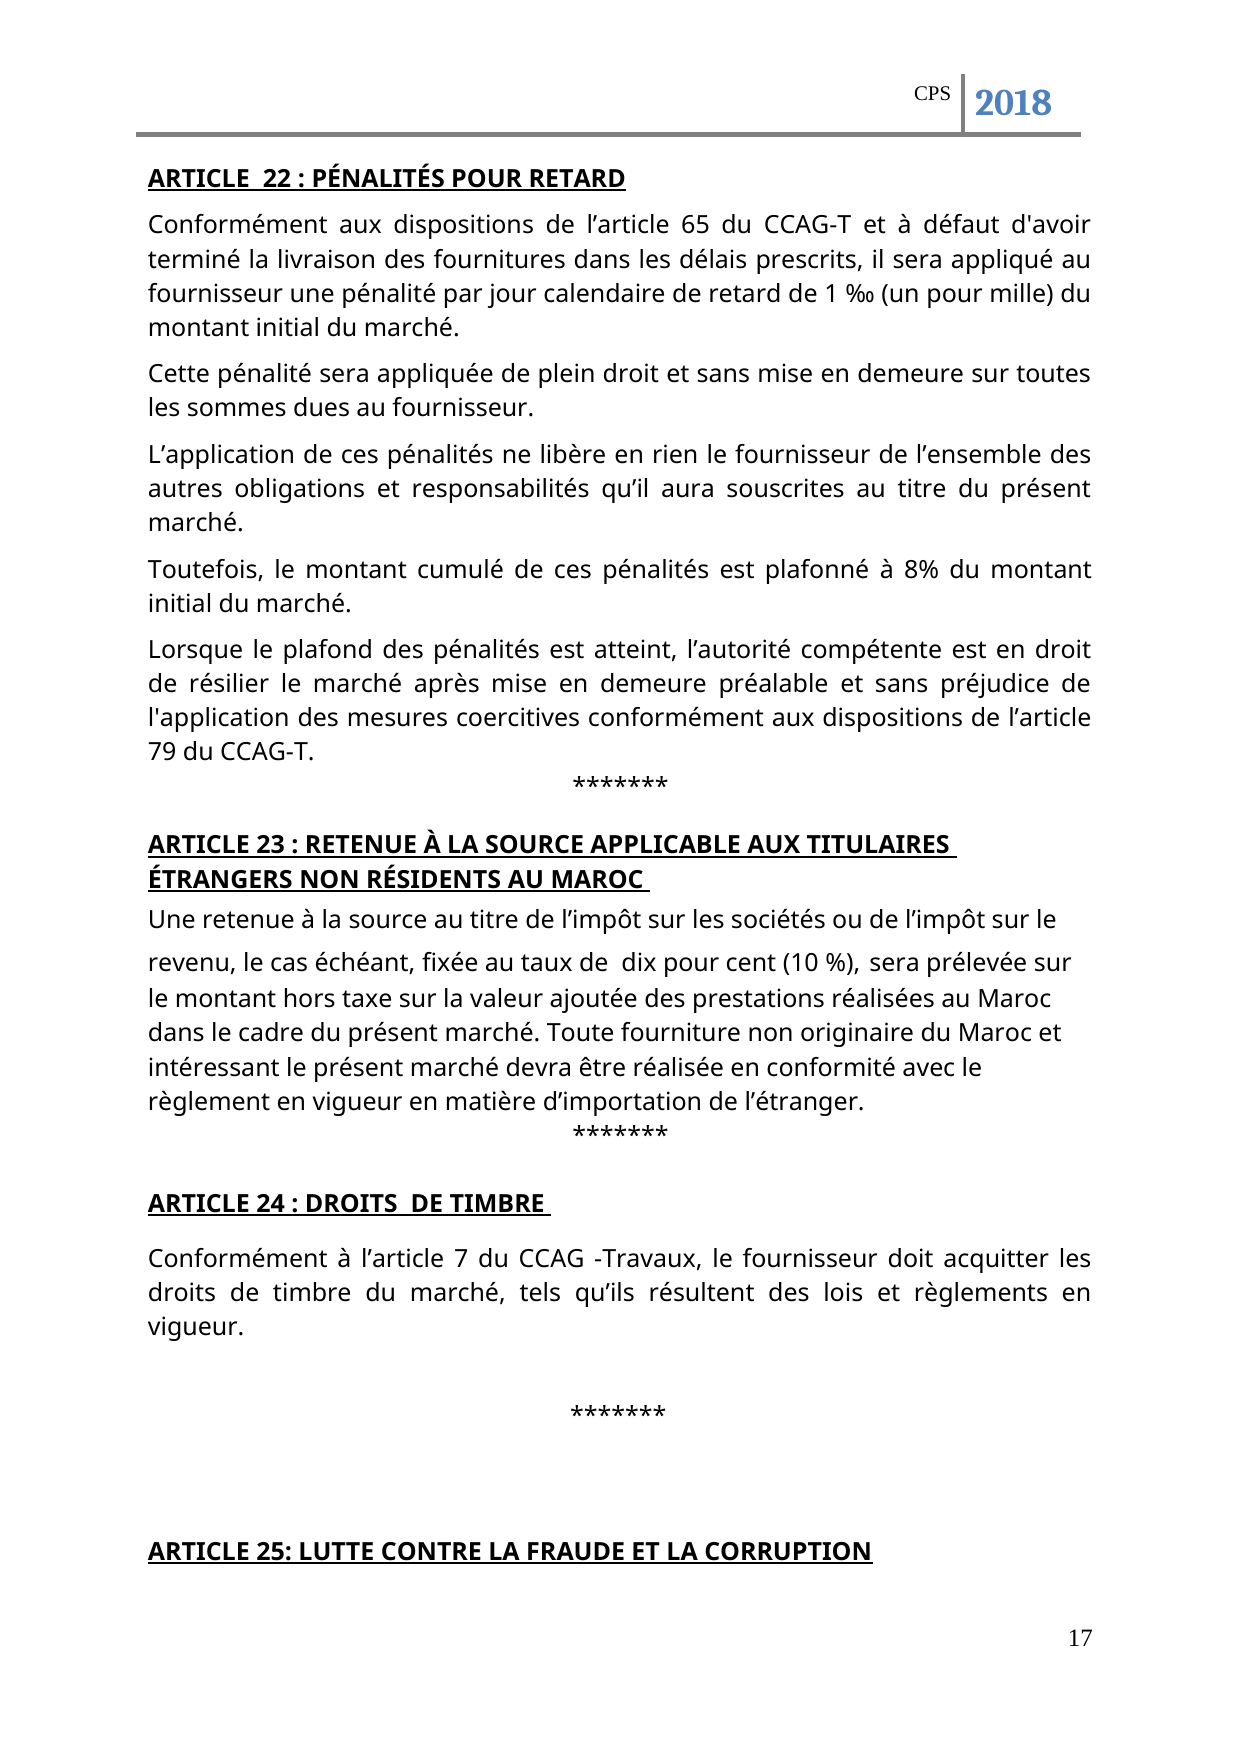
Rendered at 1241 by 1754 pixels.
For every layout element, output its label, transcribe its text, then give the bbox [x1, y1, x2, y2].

text Cette pénalité sera appliquée de plein droit et sans mise en demeure sur toutes les sommes dues au fournisseur. [148, 356, 1093, 424]
text Conformément à l’article 7 du CCAG -Travaux, le fournisseur doit acquitter les droits de timbre du marché, tels qu’ils résultent des lois et règlements en vigueur. [148, 1240, 1093, 1342]
subtitle Une retenue à la source au titre de l’impôt sur les sociétés ou de l’impôt sur le revenu, le cas échéant, fixée au taux de dix pour cent (10 %), sera prélevée sur le montant hors taxe sur la valeur ajoutée des prestations réalisées au Maroc dans le cadre du présent marché. Toute fourniture non originaire du Maroc et intéressant le présent marché devra être réalisée en conformité avec le règlement en vigueur en matière d’importation de l’étranger. [148, 902, 1093, 1117]
text ******* [148, 1397, 1093, 1431]
text Conformément aux dispositions de l’article 65 du CCAG-T et à défaut d'avoir terminé la livraison des fournitures dans les délais prescrits, il sera appliqué au fournisseur une pénalité par jour calendaire de retard de 1 ‰ (un pour mille) du montant initial du marché. [148, 207, 1093, 343]
subtitle Article 23 : Retenue à la source applicable aux titulaires étrangers non résidents au Maroc [148, 827, 1093, 895]
text Article 25: lutte contre la FRAUDE ET la CORRUPTION [148, 1534, 1093, 1568]
text ******* [148, 1117, 1093, 1151]
text ******* [148, 768, 1093, 802]
subtitle Article 22 : Pénalités pour retard [148, 161, 1093, 195]
text Lorsque le plafond des pénalités est atteint, l’autorité compétente est en droit de résilier le marché après mise en demeure préalable et sans préjudice de l'application des mesures coercitives conformément aux dispositions de l’article 79 du CCAG-T. [148, 632, 1093, 768]
text L’application de ces pénalités ne libère en rien le fournisseur de l’ensemble des autres obligations et responsabilités qu’il aura souscrites au titre du présent marché. [148, 437, 1093, 539]
text Toutefois, le montant cumulé de ces pénalités est plafonné à 8% du montant initial du marché. [148, 551, 1093, 619]
text Article 24 : DROITS de timbre [148, 1185, 1093, 1219]
